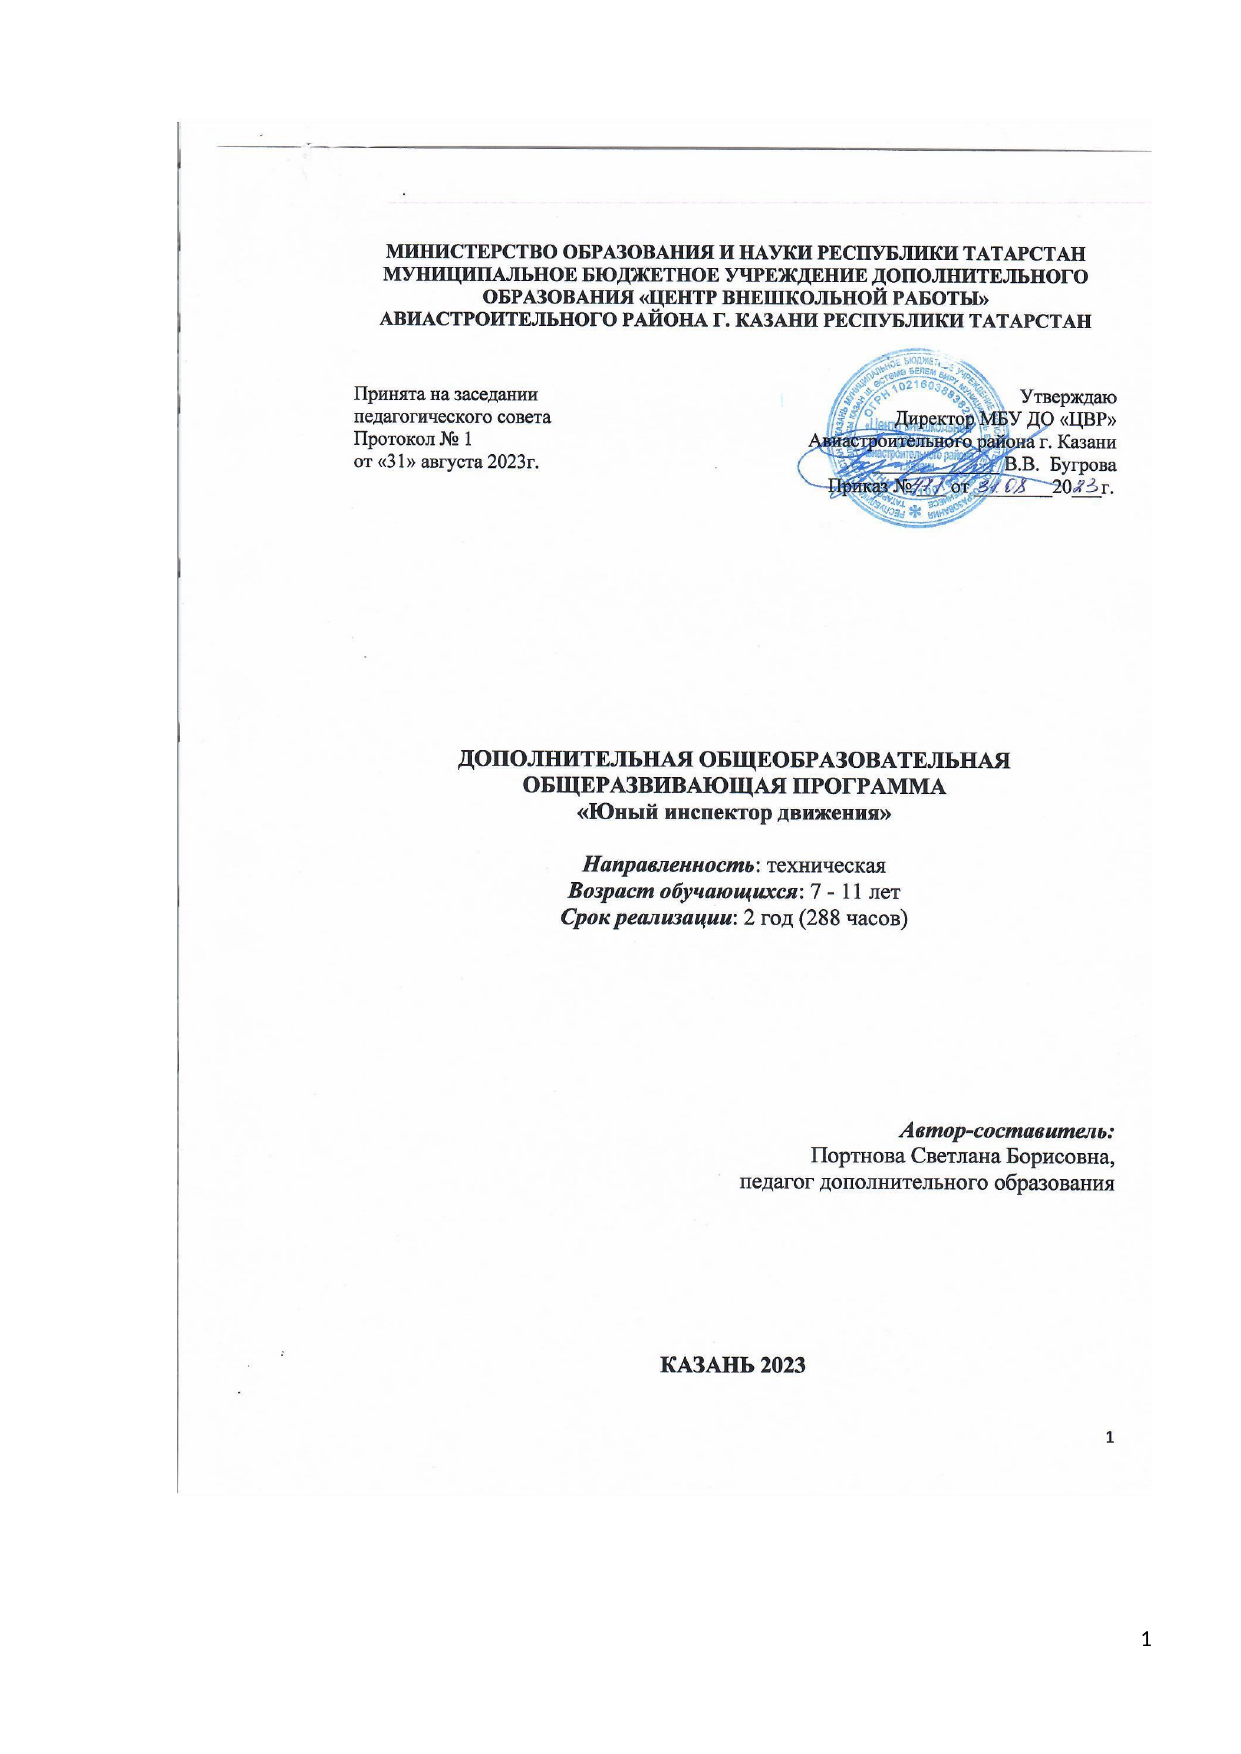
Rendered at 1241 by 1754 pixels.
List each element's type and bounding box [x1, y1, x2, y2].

picture [177, 118, 1152, 1496]
